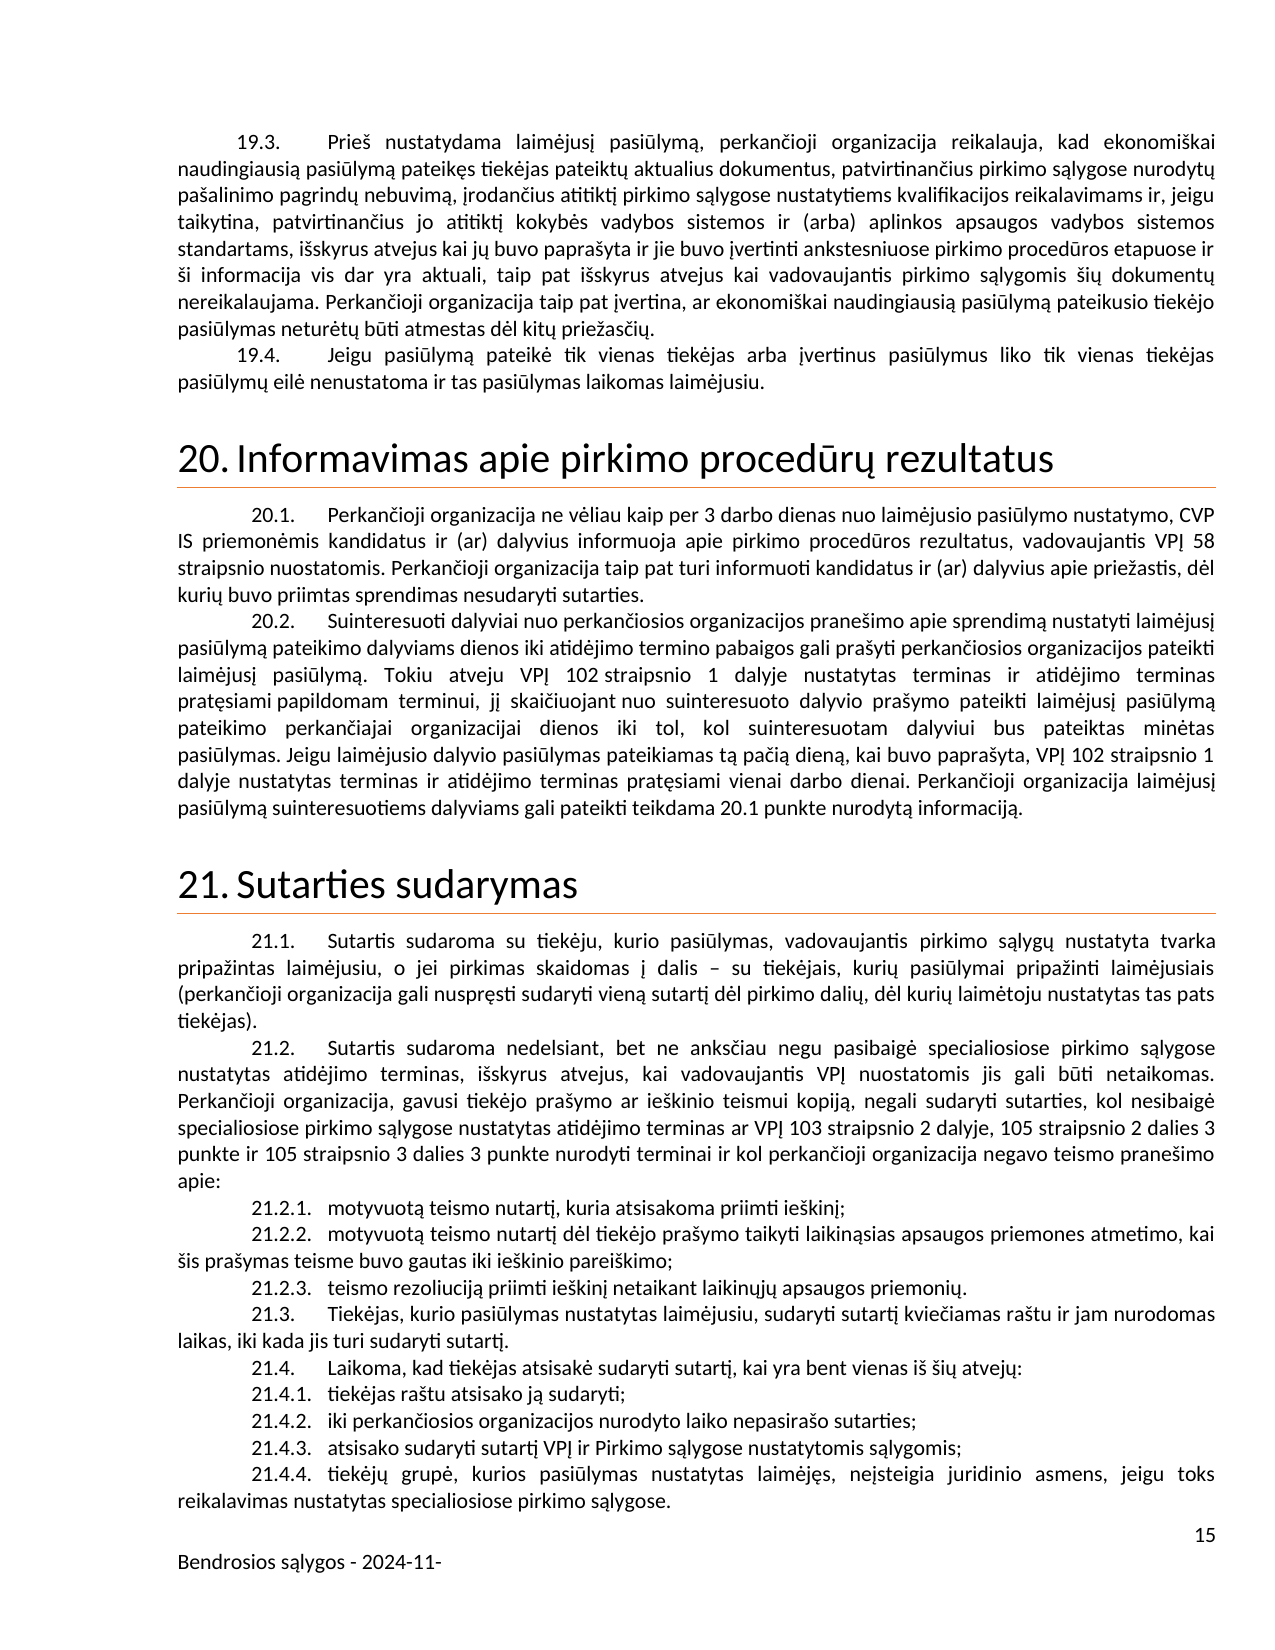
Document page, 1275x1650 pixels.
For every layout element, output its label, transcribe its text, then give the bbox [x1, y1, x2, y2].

list tiekėjų grupė, kurios pasiūlymas nustatytas laimėjęs, neįsteigia juridinio asmens, jeigu toks reikalavimas nustatytas specialiosiose pirkimo sąlygose. [177, 1460, 1216, 1514]
subtitle Sutarties sudarymas [177, 858, 1216, 913]
list Perkančioji organizacija ne vėliau kaip per 3 darbo dienas nuo laimėjusio pasiūlymo nustatymo, CVP IS priemonėmis kandidatus ir (ar) dalyvius informuoja apie pirkimo procedūros rezultatus, vadovaujantis VPĮ 58 straipsnio nuostatomis. Perkančioji organizacija taip pat turi informuoti kandidatus ir (ar) dalyvius apie priežastis, dėl kurių buvo priimtas sprendimas nesudaryti sutarties. [177, 501, 1216, 608]
list atsisako sudaryti sutartį VPĮ ir Pirkimo sąlygose nustatytomis sąlygomis; [177, 1434, 1216, 1460]
list Jeigu pasiūlymą pateikė tik vienas tiekėjas arba įvertinus pasiūlymus liko tik vienas tiekėjas pasiūlymų eilė nenustatoma ir tas pasiūlymas laikomas laimėjusiu. [177, 342, 1216, 395]
list Prieš nustatydama laimėjusį pasiūlymą, perkančioji organizacija reikalauja, kad ekonomiškai naudingiausią pasiūlymą pateikęs tiekėjas pateiktų aktualius dokumentus, patvirtinančius pirkimo sąlygose nurodytų pašalinimo pagrindų nebuvimą, įrodančius atitiktį pirkimo sąlygose nustatytiems kvalifikacijos reikalavimams ir, jeigu taikytina, patvirtinančius jo atitiktį kokybės vadybos sistemos ir (arba) aplinkos apsaugos vadybos sistemos standartams, išskyrus atvejus kai jų buvo paprašyta ir jie buvo įvertinti ankstesniuose pirkimo procedūros etapuose ir ši informacija vis dar yra aktuali, taip pat išskyrus atvejus kai vadovaujantis pirkimo sąlygomis šių dokumentų nereikalaujama. Perkančioji organizacija taip pat įvertina, ar ekonomiškai naudingiausią pasiūlymą pateikusio tiekėjo pasiūlymas neturėtų būti atmestas dėl kitų priežasčių. [177, 128, 1216, 342]
list teismo rezoliuciją priimti ieškinį netaikant laikinųjų apsaugos priemonių. [177, 1274, 1216, 1300]
list Laikoma, kad tiekėjas atsisakė sudaryti sutartį, kai yra bent vienas iš šių atvejų: [177, 1354, 1216, 1380]
list motyvuotą teismo nutartį dėl tiekėjo prašymo taikyti laikinąsias apsaugos priemones atmetimo, kai šis prašymas teisme buvo gautas iki ieškinio pareiškimo; [177, 1220, 1216, 1274]
list Tiekėjas, kurio pasiūlymas nustatytas laimėjusiu, sudaryti sutartį kviečiamas raštu ir jam nurodomas laikas, iki kada jis turi sudaryti sutartį. [177, 1300, 1216, 1354]
list Sutartis sudaroma su tiekėju, kurio pasiūlymas, vadovaujantis pirkimo sąlygų nustatyta tvarka pripažintas laimėjusiu, o jei pirkimas skaidomas į dalis – su tiekėjais, kurių pasiūlymai pripažinti laimėjusiais (perkančioji organizacija gali nuspręsti sudaryti vieną sutartį dėl pirkimo dalių, dėl kurių laimėtoju nustatytas tas pats tiekėjas). [177, 927, 1216, 1034]
list Sutartis sudaroma nedelsiant, bet ne anksčiau negu pasibaigė specialiosiose pirkimo sąlygose nustatytas atidėjimo terminas, išskyrus atvejus, kai vadovaujantis VPĮ nuostatomis jis gali būti netaikomas. Perkančioji organizacija, gavusi tiekėjo prašymo ar ieškinio teismui kopiją, negali sudaryti sutarties, kol nesibaigė specialiosiose pirkimo sąlygose nustatytas atidėjimo terminas ar VPĮ 103 straipsnio 2 dalyje, 105 straipsnio 2 dalies 3 punkte ir 105 straipsnio 3 dalies 3 punkte nurodyti terminai ir kol perkančioji organizacija negavo teismo pranešimo apie: [177, 1034, 1216, 1194]
list tiekėjas raštu atsisako ją sudaryti; [177, 1380, 1216, 1407]
subtitle Informavimas apie pirkimo procedūrų rezultatus [177, 432, 1216, 487]
list Suinteresuoti dalyviai nuo perkančiosios organizacijos pranešimo apie sprendimą nustatyti laimėjusį pasiūlymą pateikimo dalyviams dienos iki atidėjimo termino pabaigos gali prašyti perkančiosios organizacijos pateikti laimėjusį pasiūlymą. Tokiu atveju VPĮ 102 straipsnio 1 dalyje nustatytas terminas ir atidėjimo terminas pratęsiami papildomam terminui, jį skaičiuojant nuo suinteresuoto dalyvio prašymo pateikti laimėjusį pasiūlymą pateikimo perkančiajai organizacijai dienos iki tol, kol suinteresuotam dalyviui bus pateiktas minėtas pasiūlymas. Jeigu laimėjusio dalyvio pasiūlymas pateikiamas tą pačią dieną, kai buvo paprašyta, VPĮ 102 straipsnio 1 dalyje nustatytas terminas ir atidėjimo terminas pratęsiami vienai darbo dienai. Perkančioji organizacija laimėjusį pasiūlymą suinteresuotiems dalyviams gali pateikti teikdama 20.1 punkte nurodytą informaciją. [177, 608, 1216, 821]
list motyvuotą teismo nutartį, kuria atsisakoma priimti ieškinį; [251, 1194, 1216, 1220]
list iki perkančiosios organizacijos nurodyto laiko nepasirašo sutarties; [177, 1407, 1216, 1434]
